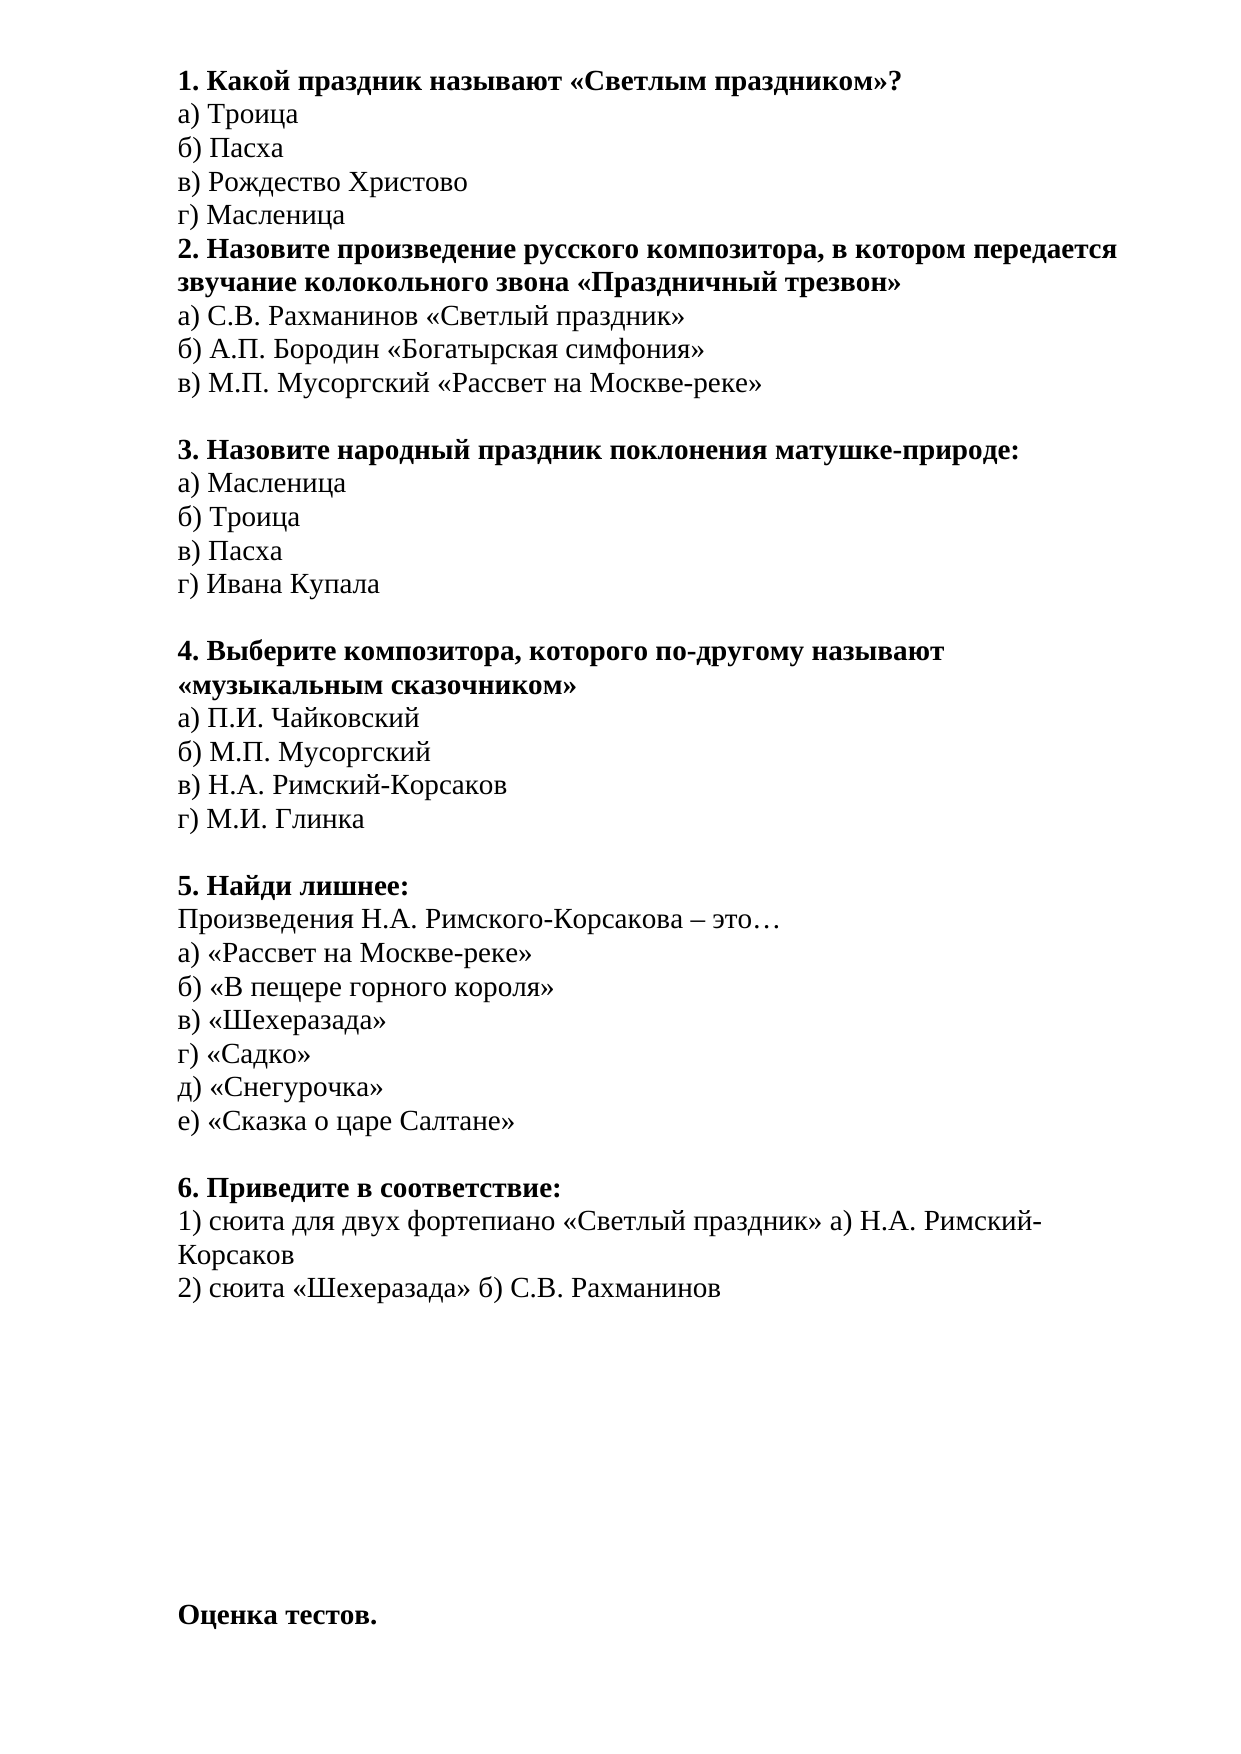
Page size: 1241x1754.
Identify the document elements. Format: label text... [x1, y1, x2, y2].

text Оценка тестов. [177, 1597, 1187, 1630]
text д) «Снегурочка» [177, 1069, 1152, 1103]
text б) А.П. Бородин «Богатырская симфония» [177, 331, 1152, 365]
text а) «Рассвет на Москве-реке» [177, 935, 1152, 969]
text г) Ивана Купала [177, 566, 1152, 600]
text Произведения Н.А. Римского-Корсакова – это… [177, 902, 1152, 935]
text в) «Шехеразада» [177, 1002, 1152, 1036]
text а) Троица [177, 97, 1152, 130]
text г) М.И. Глинка [177, 801, 1152, 834]
text 2. Назовите произведение русского композитора, в котором передается звучание колокольного звона «Праздничный трезвон» [177, 231, 1152, 298]
text в) Рождество Христово [177, 164, 1152, 197]
text а) С.В. Рахманинов «Светлый праздник» [177, 298, 1152, 331]
text в) М.П. Мусоргский «Рассвет на Москве-реке» [177, 365, 1152, 398]
text 3. Назовите народный праздник поклонения матушке-природе: [177, 432, 1152, 466]
text б) «В пещере горного короля» [177, 969, 1152, 1002]
text 2) сюита «Шехеразада» б) С.В. Рахманинов [177, 1271, 1152, 1304]
text б) М.П. Мусоргский [177, 734, 1152, 767]
text е) «Сказка о царе Салтане» [177, 1103, 1152, 1136]
text б) Пасха [177, 130, 1152, 164]
text б) Троица [177, 499, 1152, 533]
text г) Масленица [177, 197, 1152, 231]
text 5. Найди лишнее: [177, 868, 1152, 902]
text 6. Приведите в соответствие: [177, 1170, 1152, 1203]
text в) Пасха [177, 533, 1152, 566]
text в) Н.А. Римский-Корсаков [177, 767, 1152, 801]
text 1. Какой праздник называют «Светлым праздником»? [177, 63, 1152, 97]
text а) Масленица [177, 466, 1152, 499]
text 4. Выберите композитора, которого по-другому называют «музыкальным сказочником» [177, 633, 1152, 700]
text 1) сюита для двух фортепиано «Светлый праздник» а) Н.А. Римский-Корсаков [177, 1203, 1152, 1271]
text г) «Садко» [177, 1036, 1152, 1069]
text а) П.И. Чайковский [177, 700, 1152, 734]
